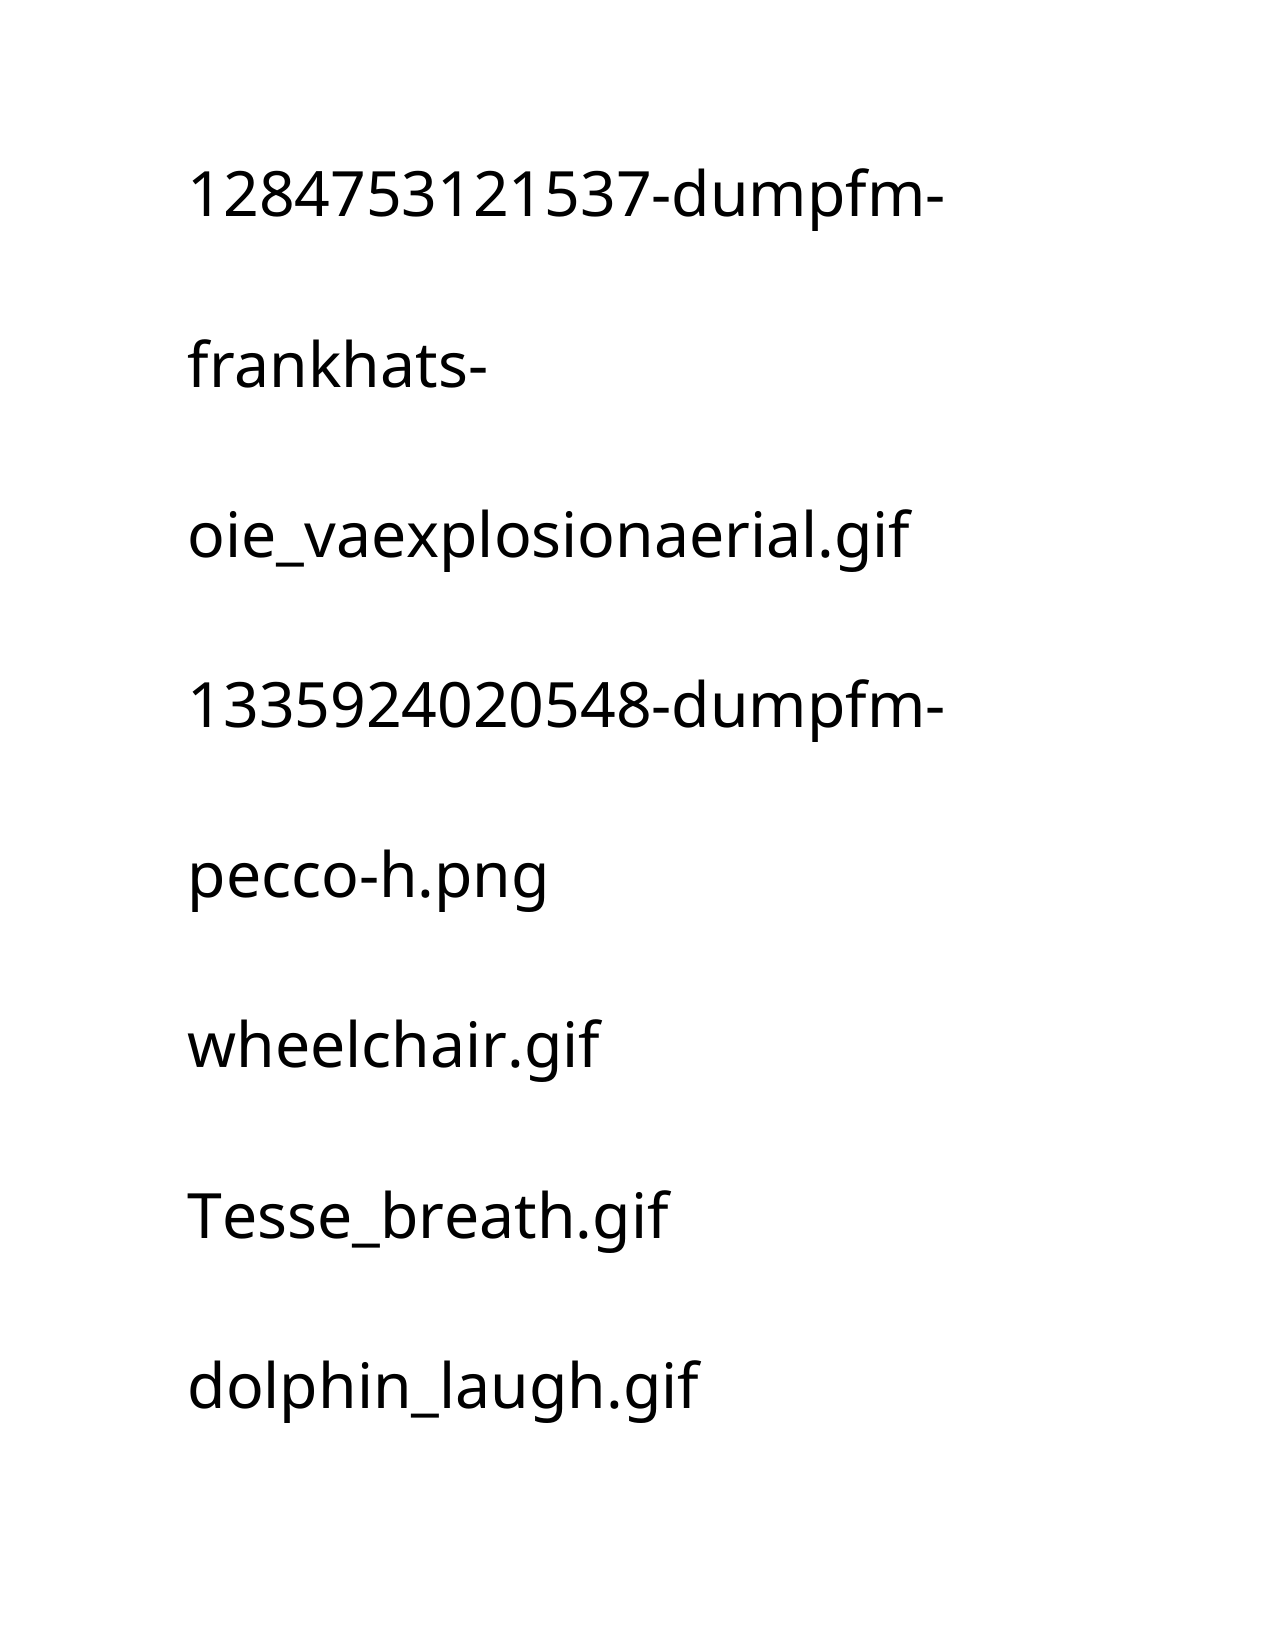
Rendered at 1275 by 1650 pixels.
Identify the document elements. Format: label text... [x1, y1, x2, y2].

text 1335924020548-dumpfm-pecco-h.png [187, 661, 1087, 916]
text dolphin_laugh.gif [187, 1341, 1087, 1427]
text Tesse_breath.gif [187, 1171, 1087, 1256]
text 1284753121537-dumpfm-frankhats-oie_vaexplosionaerial.gif [187, 150, 1087, 576]
text wheelchair.gif [187, 1001, 1087, 1086]
